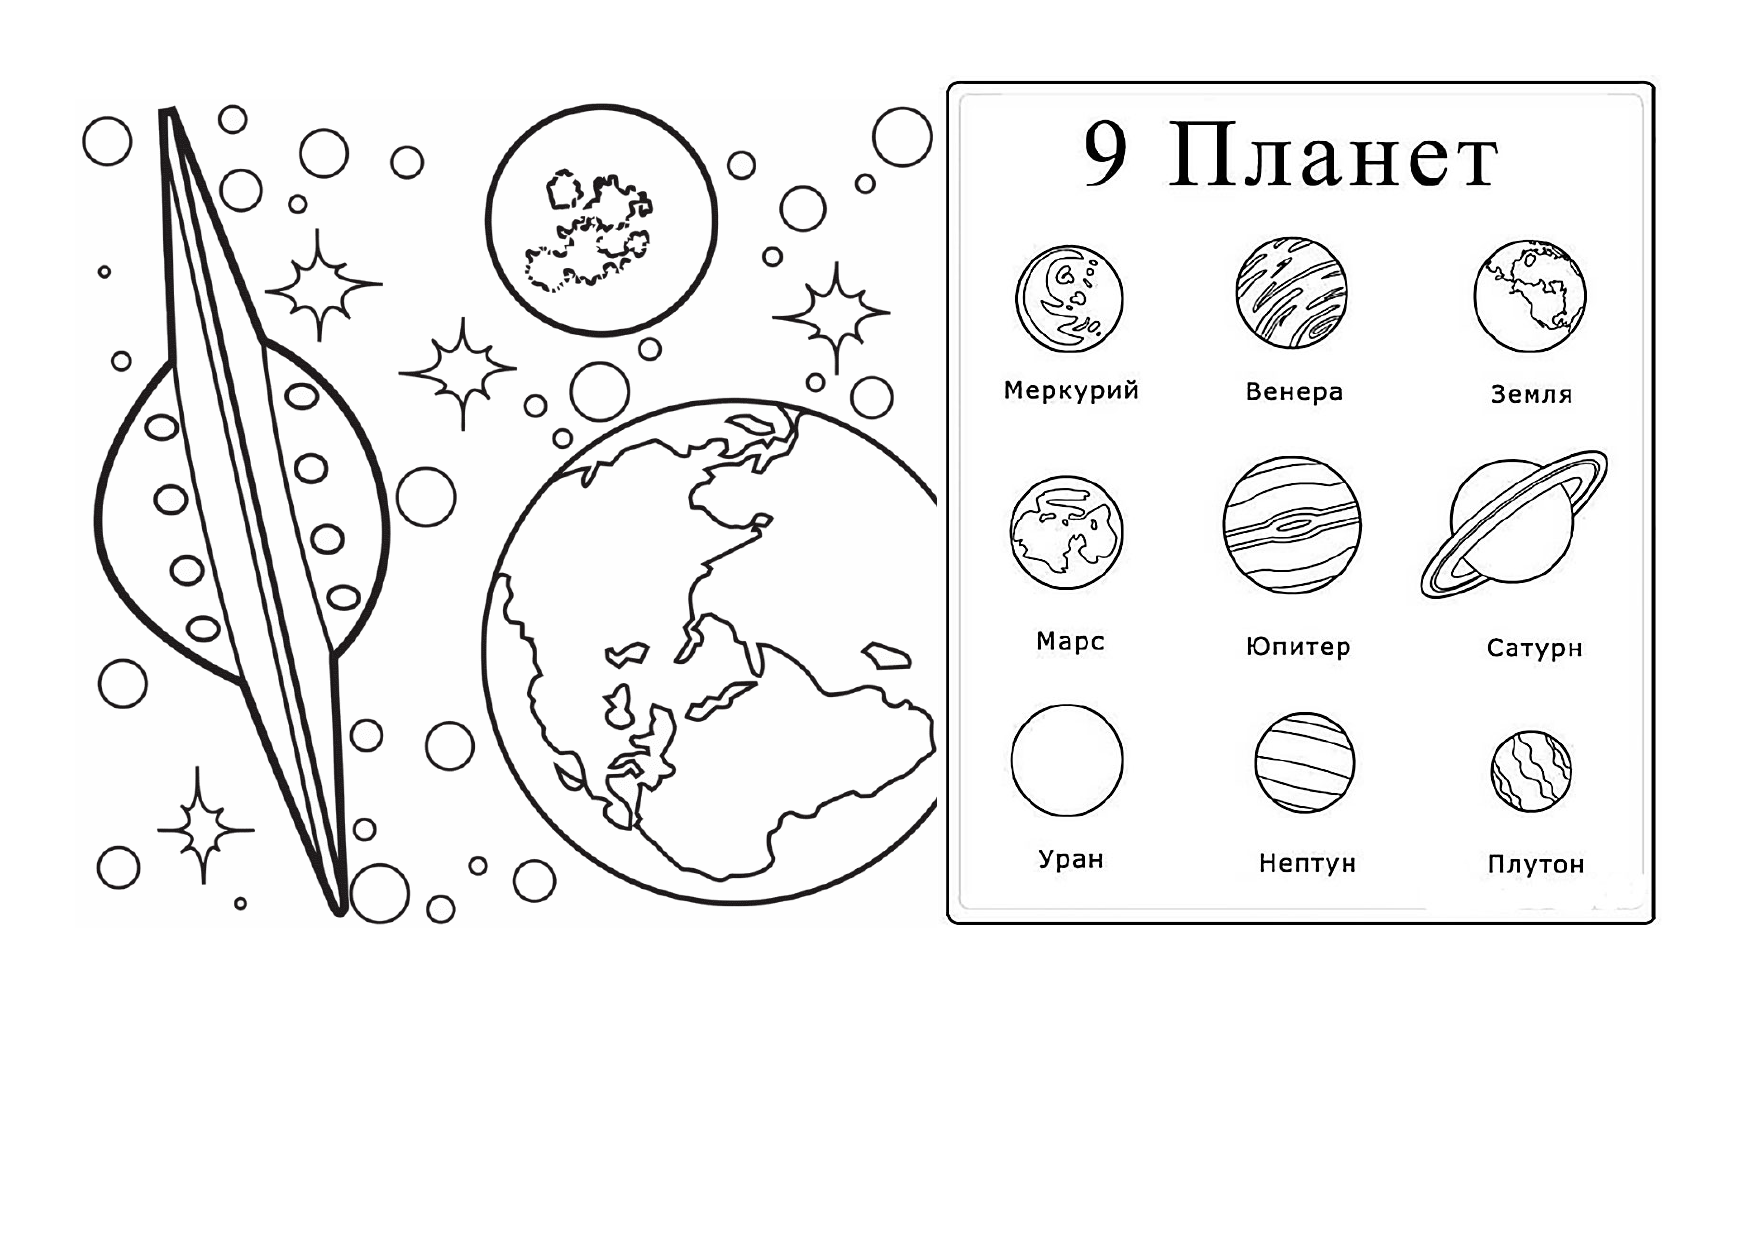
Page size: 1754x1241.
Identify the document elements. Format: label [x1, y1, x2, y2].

picture [76, 99, 937, 928]
picture [938, 75, 1663, 928]
